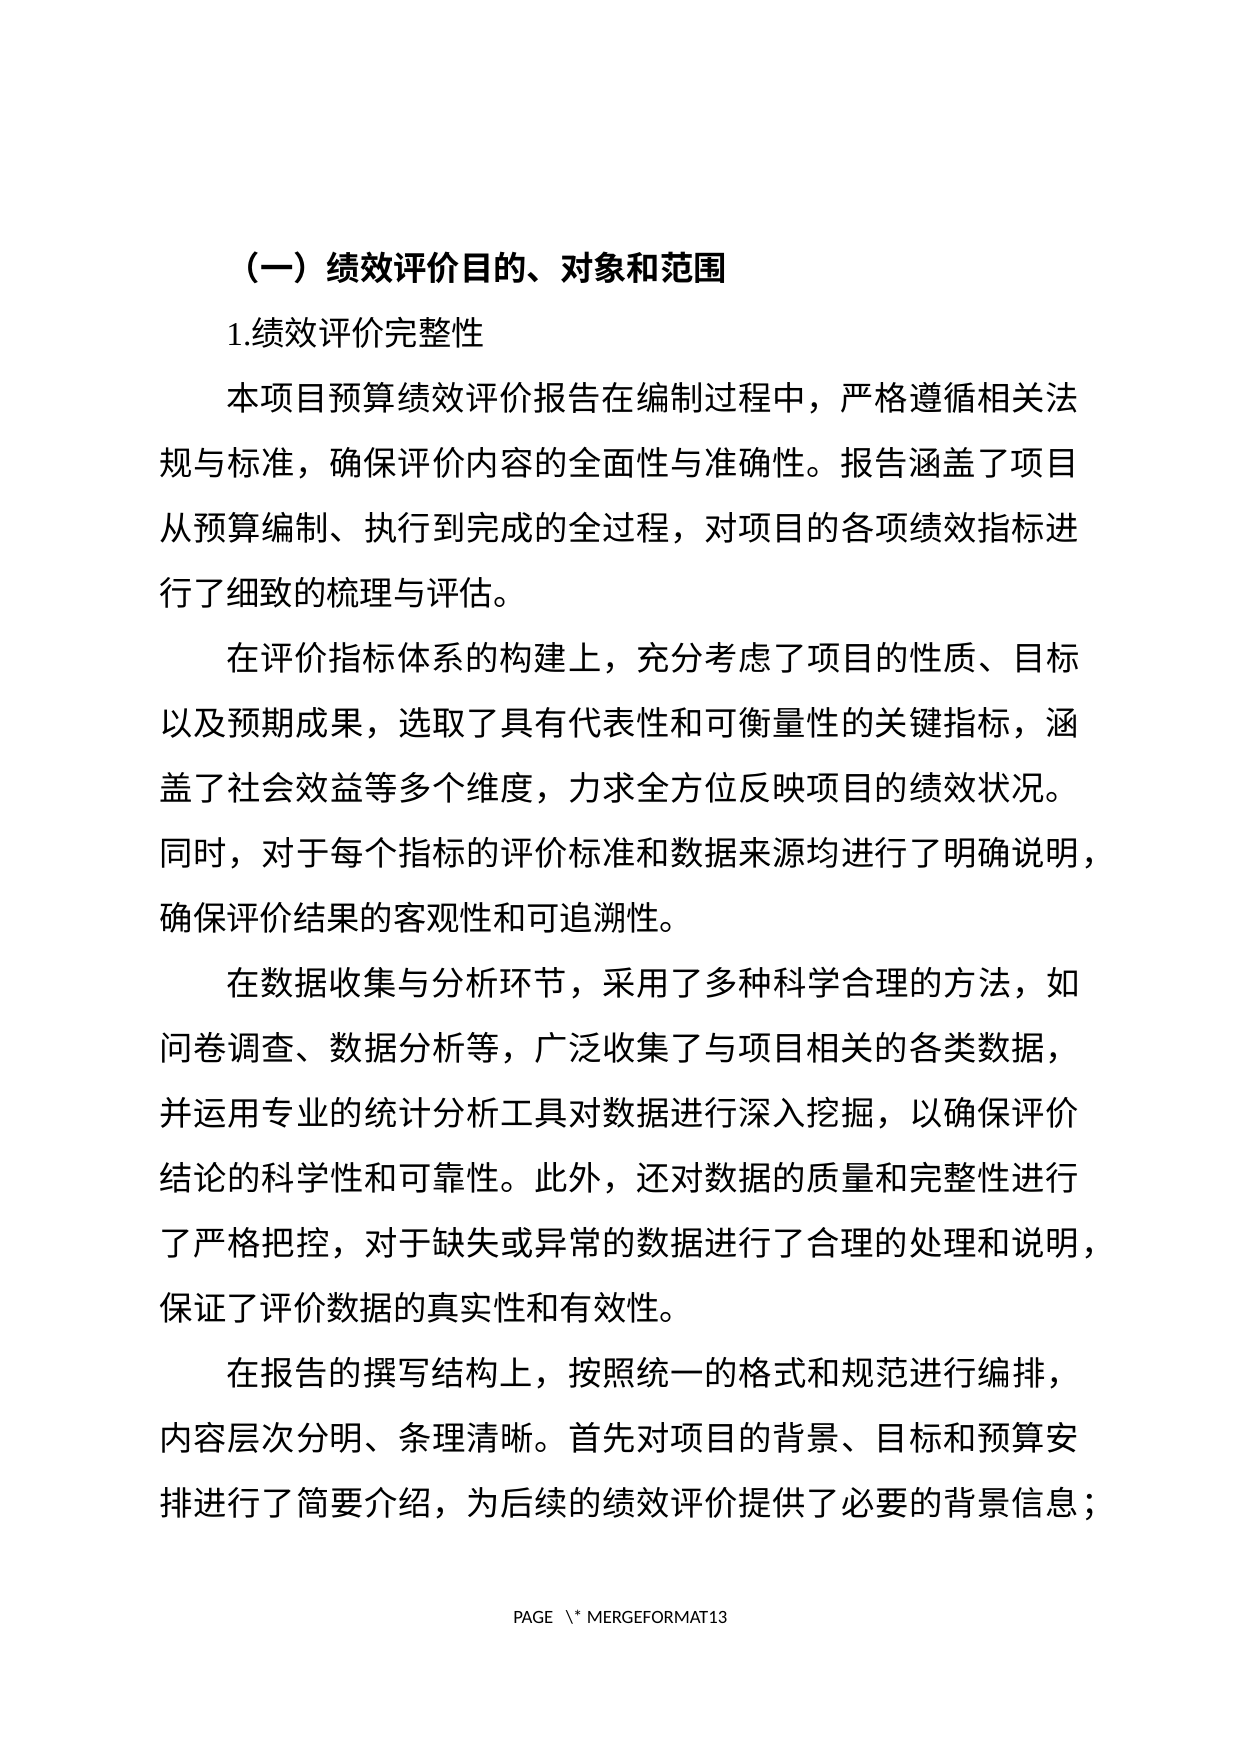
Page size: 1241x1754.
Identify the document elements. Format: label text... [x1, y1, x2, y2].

text （一）绩效评价目的、对象和范围 [159, 233, 1081, 298]
text 在评价指标体系的构建上，充分考虑了项目的性质、目标以及预期成果，选取了具有代表性和可衡量性的关键指标，涵盖了社会效益等多个维度，力求全方位反映项目的绩效状况。同时，对于每个指标的评价标准和数据来源均进行了明确说明，确保评价结果的客观性和可追溯性。 [159, 623, 1081, 948]
text 本项目预算绩效评价报告在编制过程中，严格遵循相关法规与标准，确保评价内容的全面性与准确性。报告涵盖了项目从预算编制、执行到完成的全过程，对项目的各项绩效指标进行了细致的梳理与评估。 [159, 363, 1081, 623]
text 在数据收集与分析环节，采用了多种科学合理的方法，如问卷调查、数据分析等，广泛收集了与项目相关的各类数据，并运用专业的统计分析工具对数据进行深入挖掘，以确保评价结论的科学性和可靠性。此外，还对数据的质量和完整性进行了严格把控，对于缺失或异常的数据进行了合理的处理和说明，保证了评价数据的真实性和有效性。 [159, 948, 1081, 1338]
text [159, 1338, 1081, 1533]
title 1.绩效评价完整性 [159, 298, 1081, 363]
